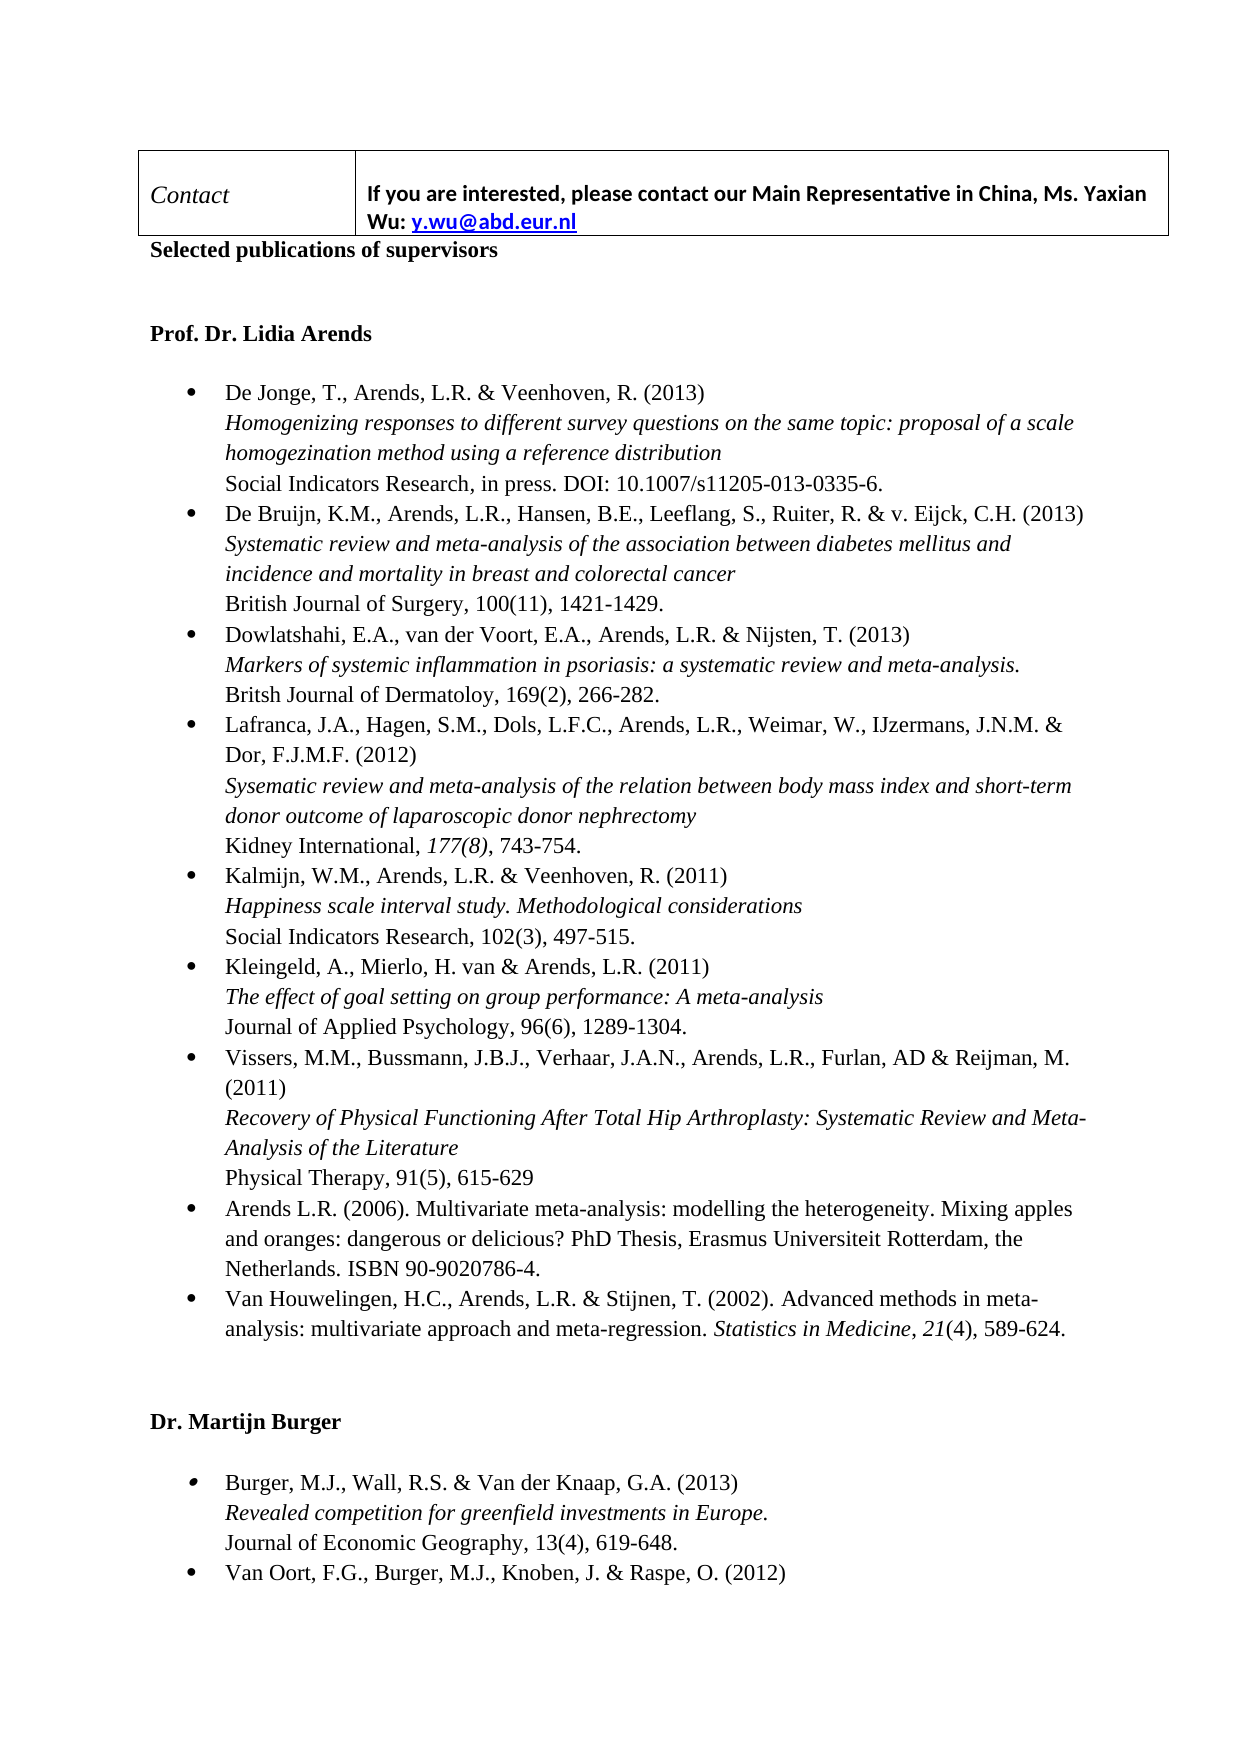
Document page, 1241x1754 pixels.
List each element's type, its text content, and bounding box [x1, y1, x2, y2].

list Journal of Economic Geography, 13(4), 619-648. [225, 1529, 1090, 1556]
table_cell Contact [139, 151, 355, 235]
list Burger, M.J., Wall, R.S. & Van der Knaap, G.A. (2013) [187, 1469, 1090, 1495]
list Van Oort, F.G., Burger, M.J., Knoben, J. & Raspe, O. (2012) [187, 1559, 1090, 1586]
list Arends L.R. (2006). Multivariate meta-analysis: modelling the heterogeneity. Mixing apples and oranges: dangerous or delicious? PhD Thesis, Erasmus Universiteit Rotterdam, the Netherlands. ISBN 90-9020786-4. [187, 1195, 1090, 1281]
text Selected publications of supervisors [150, 236, 1090, 295]
list Markers of systemic inflammation in psoriasis: a systematic review and meta-analysis. [225, 651, 1090, 677]
list Lafranca, J.A., Hagen, S.M., Dols, L.F.C., Arends, L.R., Weimar, W., IJzermans, J.N.M. & Dor, F.J.M.F. (2012) Sysematic review and meta-analysis of the relation between body mass index and short-term donor outcome of laparoscopic donor nephrectomy Kidney International, 177(8), 743-754. [187, 711, 1090, 858]
list De Bruijn, K.M., Arends, L.R., Hansen, B.E., Leeflang, S., Ruiter, R. & v. Eijck, C.H. (2013) [187, 500, 1090, 526]
list Dowlatshahi, E.A., van der Voort, E.A., Arends, L.R. & Nijsten, T. (2013) [187, 621, 1090, 647]
list British Journal of Surgery, 100(11), 1421-1429. [225, 591, 1090, 617]
list Kleingeld, A., Mierlo, H. van & Arends, L.R. (2011) The effect of goal setting on group performance: A meta-analysis Journal of Applied Psychology, 96(6), 1289-1304. [187, 953, 1090, 1040]
table_cell If you are interested, please contact our Main Representative in China, Ms. Yaxian Wu: y.wu@abd.eur.nl [356, 151, 1168, 235]
list De Jonge, T., Arends, L.R. & Veenhoven, R. (2013) Homogenizing responses to different survey questions on the same topic: proposal of a scale homogezination method using a reference distribution Social Indicators Research, in press. DOI: 10.1007/s11205-013-0335-6. [187, 379, 1090, 496]
list Systematic review and meta-analysis of the association between diabetes mellitus and incidence and mortality in breast and colorectal cancer [225, 530, 1090, 587]
list Kalmijn, W.M., Arends, L.R. & Veenhoven, R. (2011) Happiness scale interval study. Methodological considerations Social Indicators Research, 102(3), 497-515. [187, 862, 1090, 949]
list Britsh Journal of Dermatoloy, 169(2), 266-282. [225, 681, 1090, 707]
text Prof. Dr. Lidia Arends [150, 320, 1090, 346]
list Vissers, M.M., Bussmann, J.B.J., Verhaar, J.A.N., Arends, L.R., Furlan, AD & Reijman, M. (2011) Recovery of Physical Functioning After Total Hip Arthroplasty: Systematic Review and Meta-Analysis of the Literature Physical Therapy, 91(5), 615-629 [187, 1044, 1090, 1191]
list Revealed competition for greenfield investments in Europe. [225, 1499, 1090, 1525]
list Van Houwelingen, H.C., Arends, L.R. & Stijnen, T. (2002). Advanced methods in meta-analysis: multivariate approach and meta-regression. Statistics in Medicine, 21(4), 589-624. [187, 1285, 1090, 1374]
list Dr. Martijn Burger [150, 1408, 1090, 1435]
